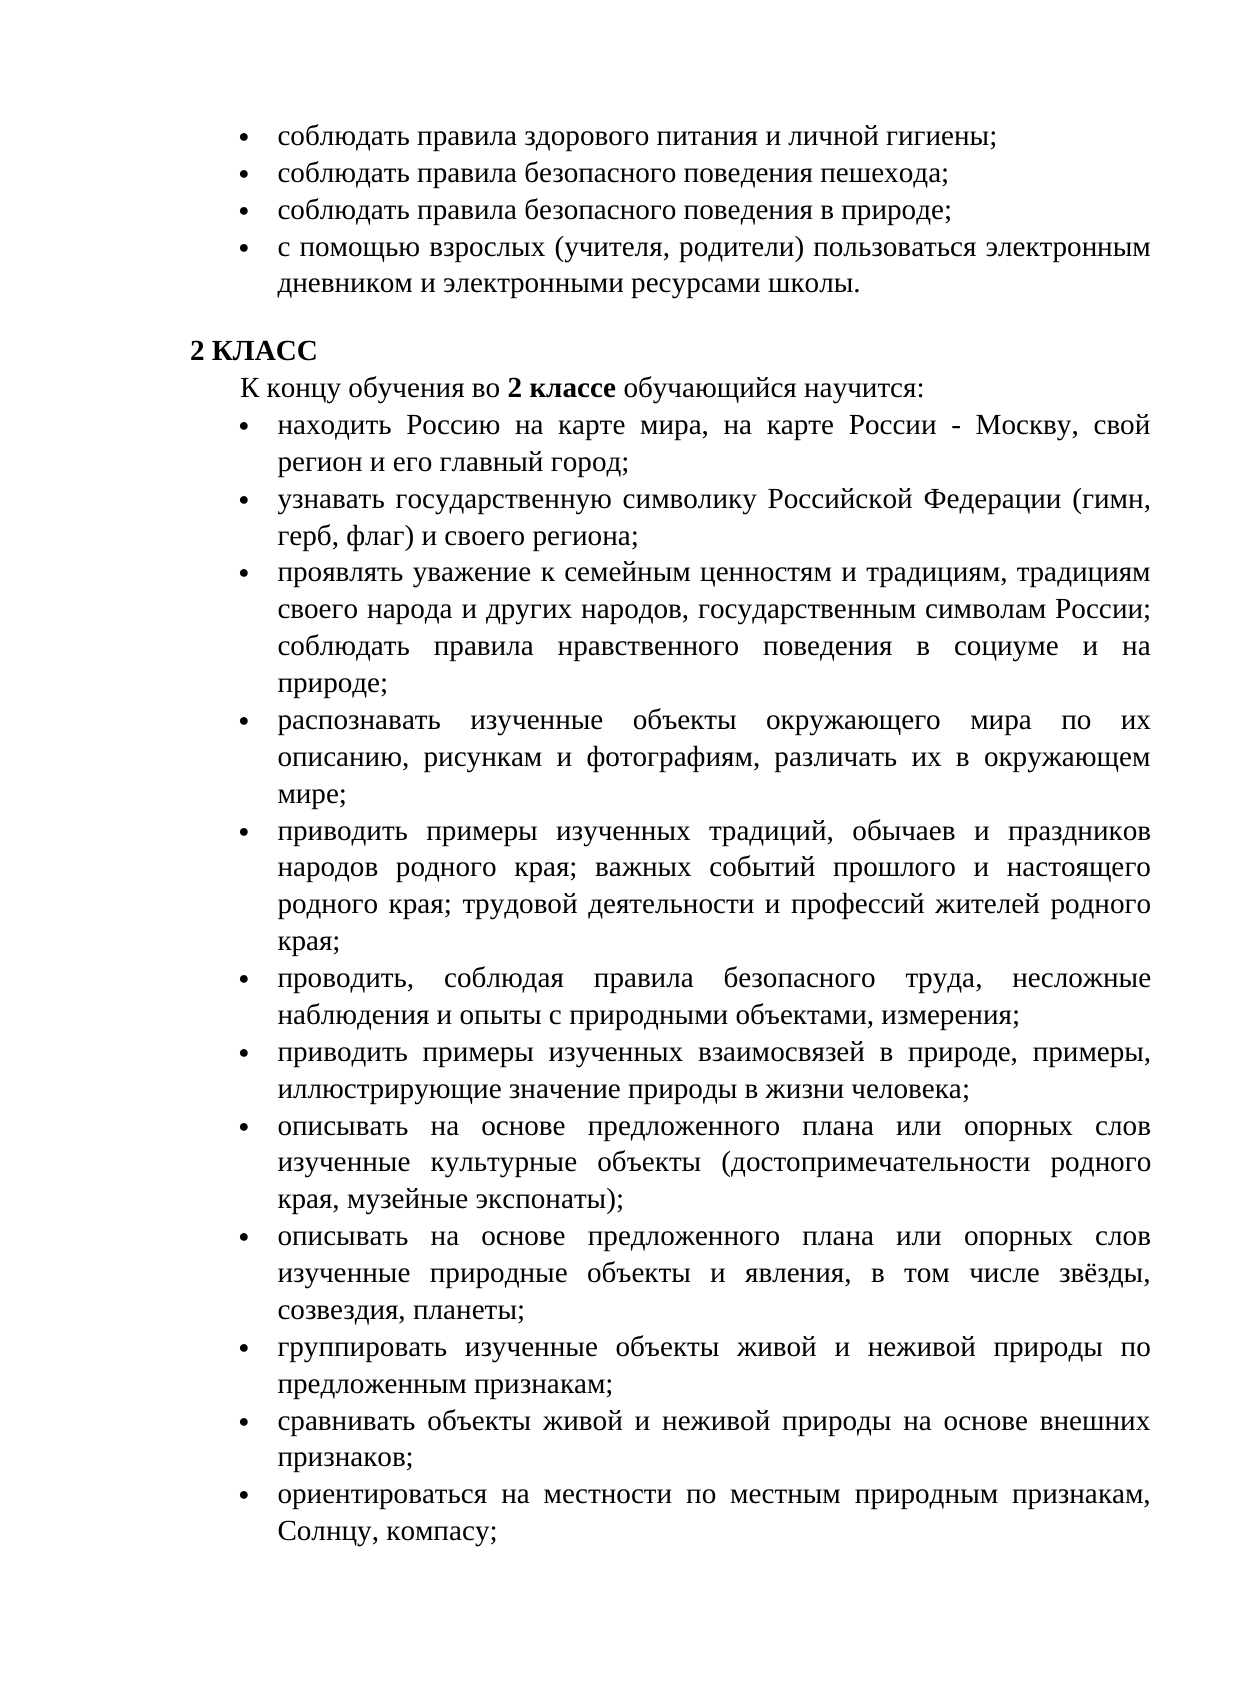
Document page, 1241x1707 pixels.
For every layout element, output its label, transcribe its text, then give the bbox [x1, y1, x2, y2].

list группировать изученные объекты живой и неживой природы по предложенным признакам; [240, 1329, 1152, 1399]
text К концу обучения во 2 классе обучающийся научится: [177, 370, 1152, 404]
list соблюдать правила безопасного поведения пешехода; [240, 155, 1152, 188]
list приводить примеры изученных традиций, обычаев и праздников народов родного края; важных событий прошлого и настоящего родного края; трудовой деятельности и профессий жителей родного края; [240, 813, 1152, 957]
text 2 КЛАСС [190, 333, 1152, 367]
list с помощью взрослых (учителя, родители) пользоваться электронным дневником и электронными ресурсами школы. [240, 229, 1152, 299]
list описывать на основе предложенного плана или опорных слов изученные культурные объекты (достопримечательности родного края, музейные экспонаты); [240, 1108, 1152, 1215]
list сравнивать объекты живой и неживой природы на основе внешних признаков; [240, 1403, 1152, 1473]
list проводить, соблюдая правила безопасного труда, несложные наблюдения и опыты с природными объектами, измерения; [240, 960, 1152, 1031]
list соблюдать правила здорового питания и личной гигиены; [240, 118, 1152, 152]
list ориентироваться на местности по местным природным признакам, Солнцу, компасу; [240, 1476, 1152, 1547]
list проявлять уважение к семейным ценностям и традициям, традициям своего народа и других народов, государственным символам России; соблюдать правила нравственного поведения в социуме и на природе; [240, 554, 1152, 699]
list находить Россию на карте мира, на карте России - Москву, свой регион и его главный город; [240, 407, 1152, 477]
list приводить примеры изученных взаимосвязей в природе, примеры, иллюстрирующие значение природы в жизни человека; [240, 1034, 1152, 1104]
list описывать на основе предложенного плана или опорных слов изученные природные объекты и явления, в том числе звёзды, созвездия, планеты; [240, 1218, 1152, 1326]
list распознавать изученные объекты окружающего мира по их описанию, рисункам и фотографиям, различать их в окружающем мире; [240, 702, 1152, 809]
list соблюдать правила безопасного поведения в природе; [240, 192, 1152, 225]
list узнавать государственную символику Российской Федерации (гимн, герб, флаг) и своего региона; [240, 481, 1152, 551]
